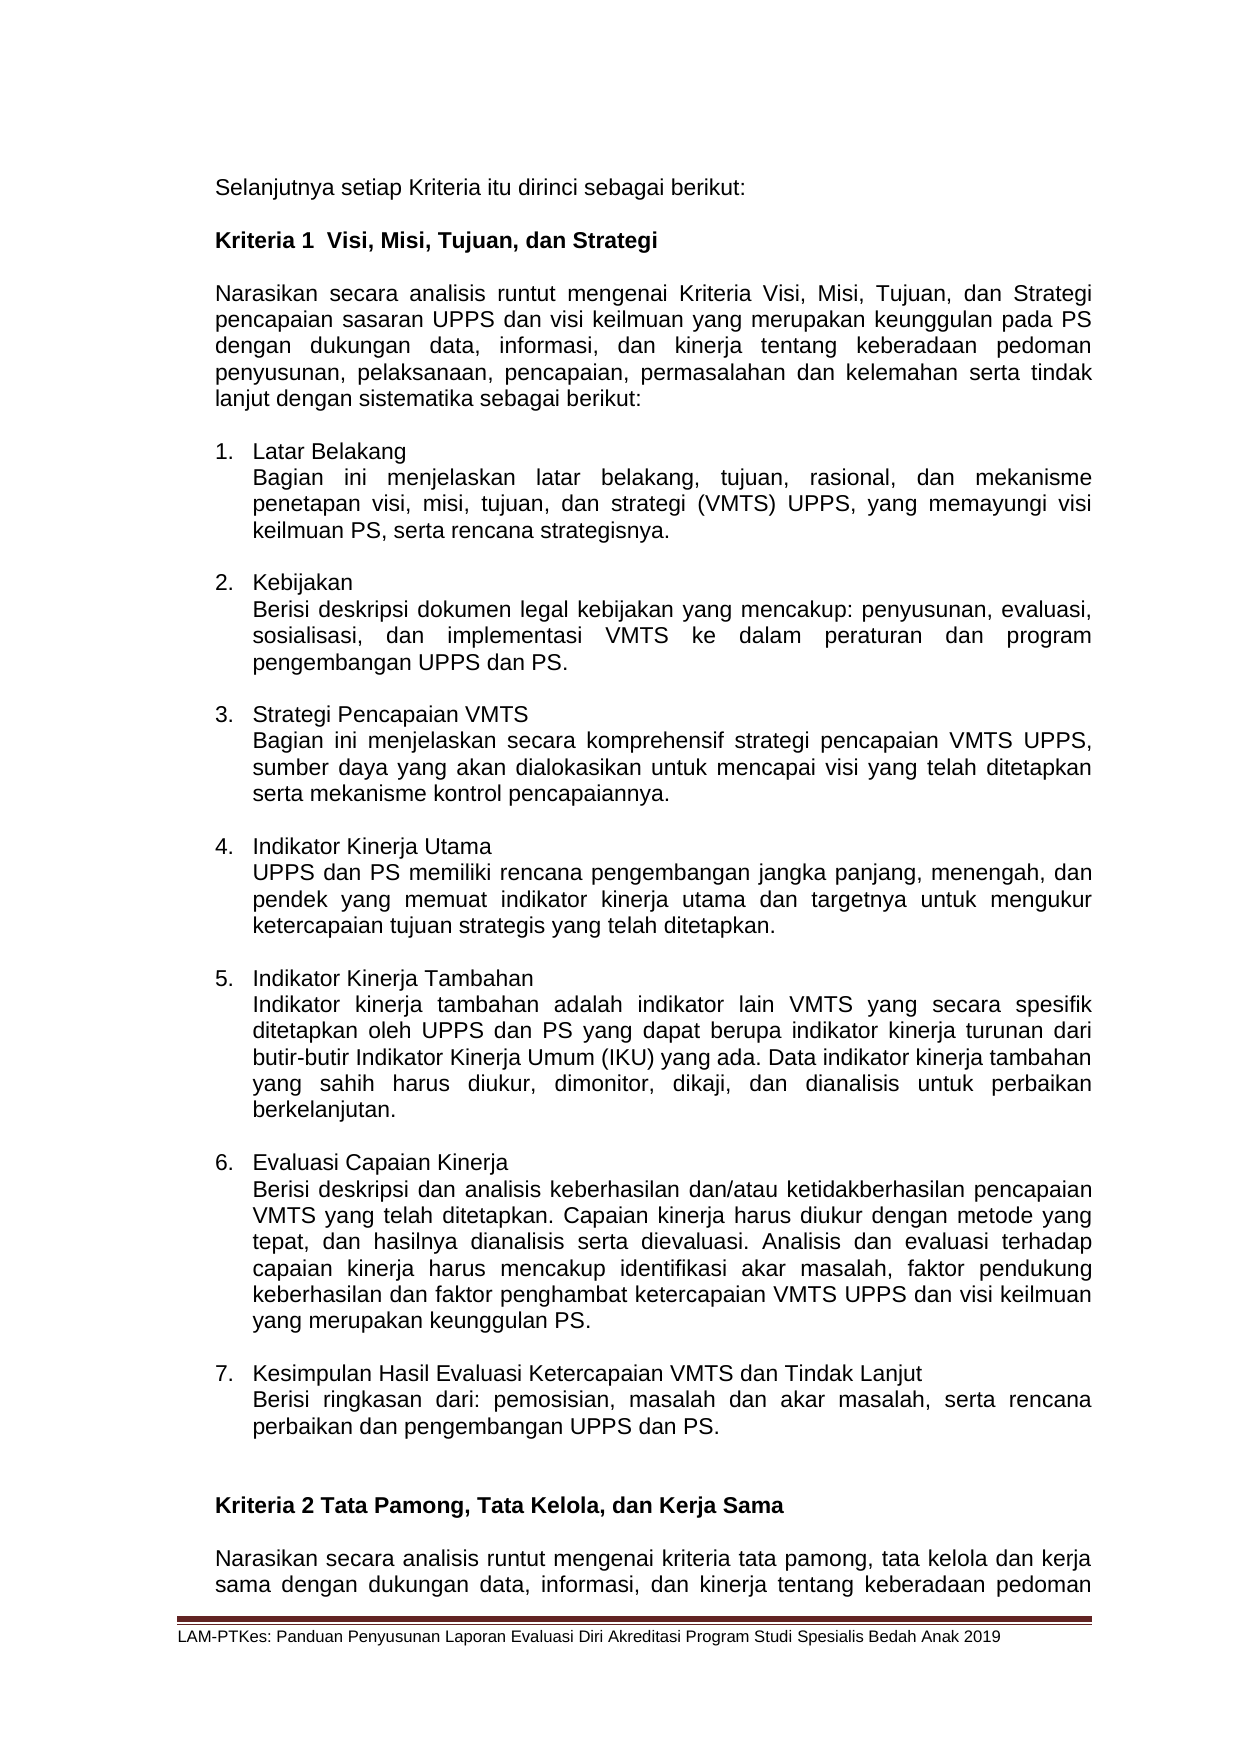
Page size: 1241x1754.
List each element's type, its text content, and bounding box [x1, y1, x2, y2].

subtitle Kriteria 2 Tata Pamong, Tata Kelola, dan Kerja Sama [215, 1492, 1092, 1518]
text Narasikan secara analisis runtut mengenai Kriteria Visi, Misi, Tujuan, dan Strategi pencapaian sasaran UPPS dan visi keilmuan yang merupakan keunggulan pada PS dengan dukungan data, informasi, dan kinerja tentang keberadaan pedoman penyusunan, pelaksanaan, pencapaian, permasalahan dan kelemahan serta tindak lanjut dengan sistematika sebagai berikut: [215, 279, 1092, 411]
list Evaluasi Capaian Kinerja [215, 1149, 1092, 1176]
subtitle Kriteria 1 Visi, Misi, Tujuan, dan Strategi [215, 227, 1092, 253]
list Kesimpulan Hasil Evaluasi Ketercapaian VMTS dan Tindak Lanjut [215, 1360, 1092, 1386]
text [215, 1544, 1092, 1597]
list Indikator Kinerja Utama [215, 833, 1092, 859]
text Berisi deskripsi dokumen legal kebijakan yang mencakup: penyusunan, evaluasi, sosialisasi, dan implementasi VMTS ke dalam peraturan dan program pengembangan UPPS dan PS. [252, 596, 1092, 675]
text Selanjutnya setiap Kriteria itu dirinci sebagai berikut: [215, 174, 1092, 200]
text UPPS dan PS memiliki rencana pengembangan jangka panjang, menengah, dan pendek yang memuat indikator kinerja utama dan targetnya untuk mengukur ketercapaian tujuan strategis yang telah ditetapkan. [252, 859, 1092, 938]
text Berisi ringkasan dari: pemosisian, masalah dan akar masalah, serta rencana perbaikan dan pengembangan UPPS dan PS. [252, 1386, 1092, 1439]
list Latar Belakang [215, 438, 1092, 464]
text Bagian ini menjelaskan latar belakang, tujuan, rasional, dan mekanisme penetapan visi, misi, tujuan, dan strategi (VMTS) UPPS, yang memayungi visi keilmuan PS, serta rencana strategisnya. [252, 464, 1092, 543]
text Berisi deskripsi dan analisis keberhasilan dan/atau ketidakberhasilan pencapaian VMTS yang telah ditetapkan. Capaian kinerja harus diukur dengan metode yang tepat, dan hasilnya dianalisis serta dievaluasi. Analisis dan evaluasi terhadap capaian kinerja harus mencakup identifikasi akar masalah, faktor pendukung keberhasilan dan faktor penghambat ketercapaian VMTS UPPS dan visi keilmuan yang merupakan keunggulan PS. [252, 1176, 1092, 1334]
text Bagian ini menjelaskan secara komprehensif strategi pencapaian VMTS UPPS, sumber daya yang akan dialokasikan untuk mencapai visi yang telah ditetapkan serta mekanisme kontrol pencapaiannya. [252, 727, 1092, 807]
list Strategi Pencapaian VMTS [215, 701, 1092, 727]
text Indikator kinerja tambahan adalah indikator lain VMTS yang secara spesifik ditetapkan oleh UPPS dan PS yang dapat berupa indikator kinerja turunan dari butir-butir Indikator Kinerja Umum (IKU) yang ada. Data indikator kinerja tambahan yang sahih harus diukur, dimonitor, dikaji, dan dianalisis untuk perbaikan berkelanjutan. [252, 991, 1092, 1123]
list Kebijakan [215, 569, 1092, 596]
list Indikator Kinerja Tambahan [215, 965, 1092, 991]
